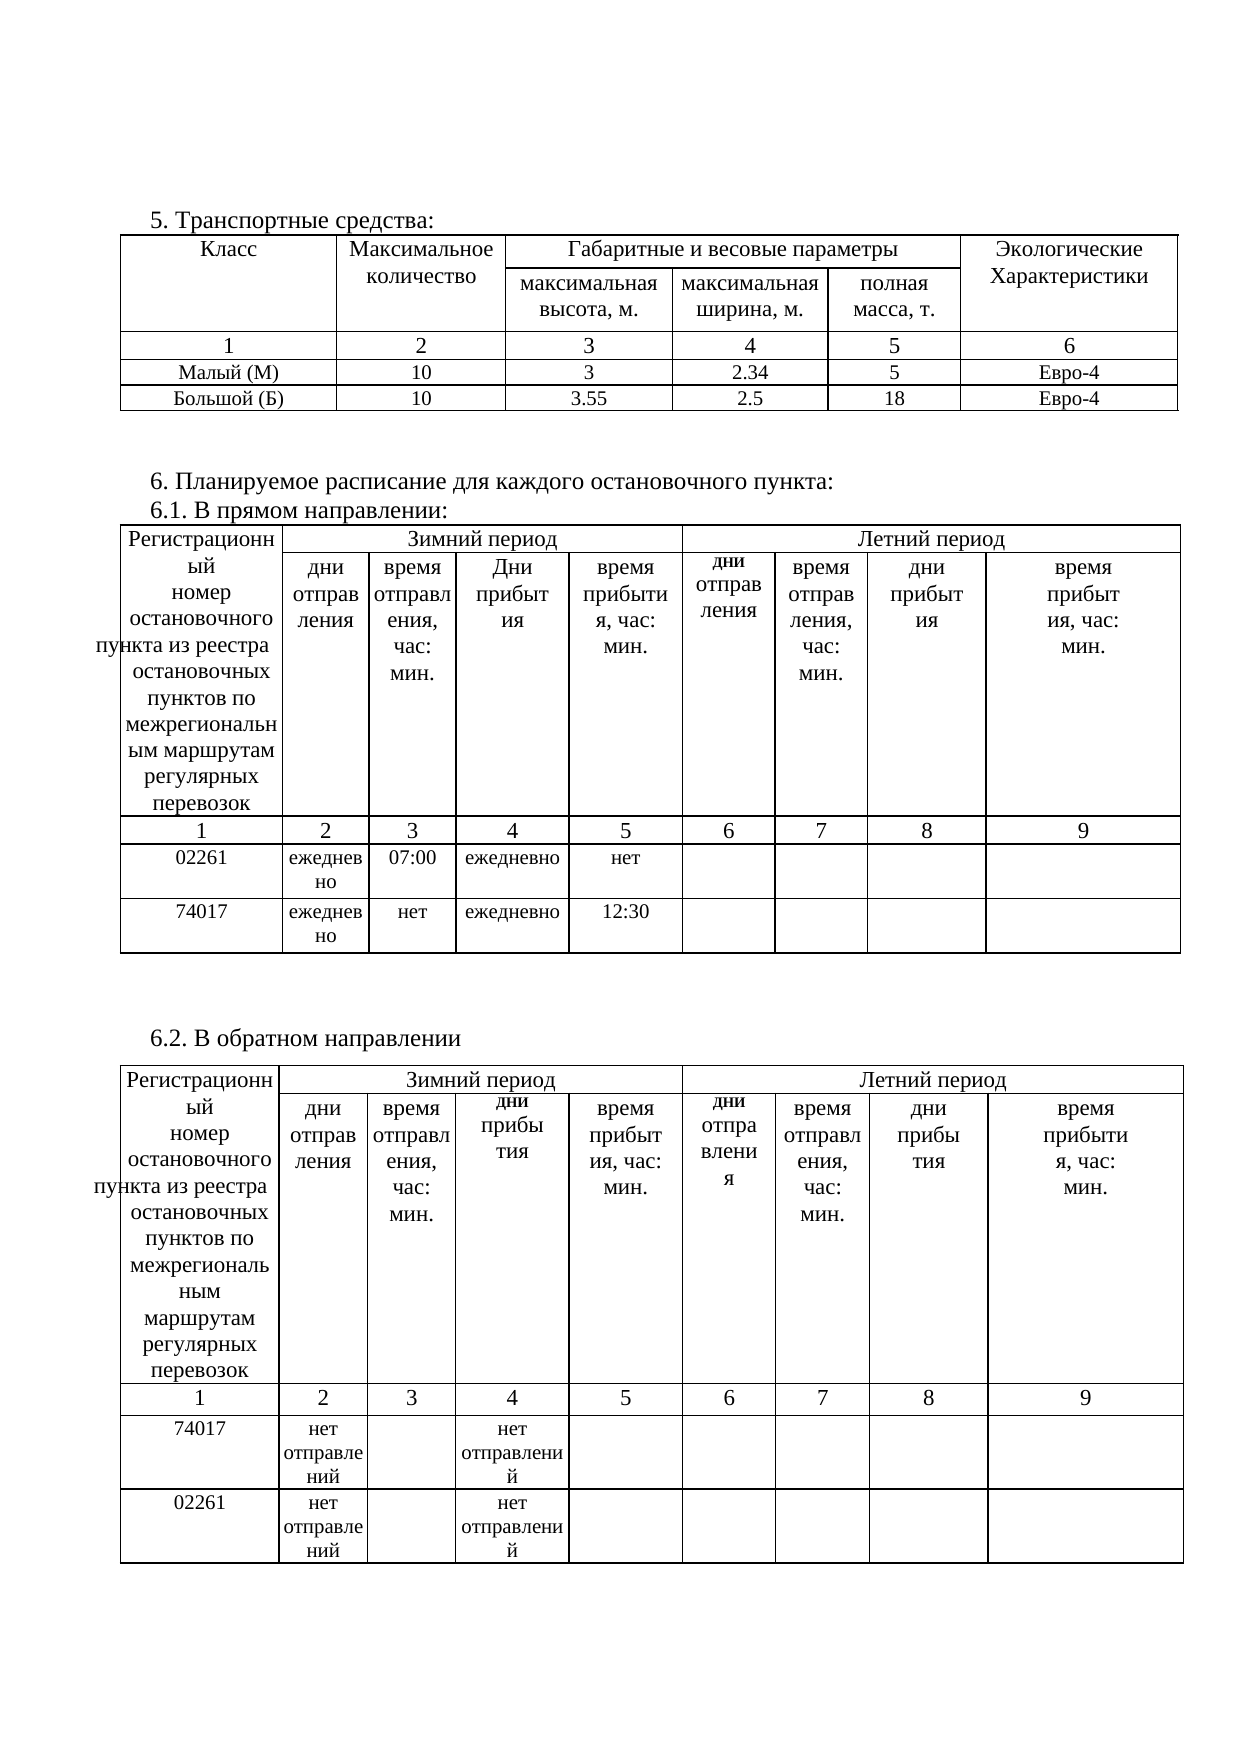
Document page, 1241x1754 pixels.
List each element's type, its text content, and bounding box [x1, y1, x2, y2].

table_header Летний период [683, 526, 1180, 552]
table_header Летний период [683, 1066, 1183, 1093]
table_cell [570, 1490, 682, 1562]
table_cell время отправл ения, час: мин. [370, 553, 455, 815]
table_cell 9 [987, 817, 1180, 843]
table_cell 3 [370, 817, 455, 843]
table_cell 2.34 [673, 360, 827, 384]
table_cell 74017 [121, 1416, 278, 1488]
table_cell Евро-4 [961, 360, 1177, 384]
table_cell [868, 845, 985, 898]
table_cell ДНИ отпра влени я [683, 1094, 775, 1383]
table_cell 6 [683, 1384, 775, 1414]
table_cell дни прибы тия [870, 1094, 987, 1383]
table_cell 2 [280, 1384, 367, 1414]
table_cell 9 [989, 1384, 1183, 1414]
table_cell максимальная высота, м. [506, 269, 672, 331]
table_cell [368, 1416, 455, 1488]
table_cell нет отправлений [280, 1416, 367, 1488]
table_cell 2 [283, 817, 368, 843]
table_cell 74017 [121, 899, 282, 952]
table_cell 7 [776, 817, 867, 843]
table_header Максимальное количество [337, 236, 505, 331]
table_cell 2 [337, 332, 505, 358]
table_cell 3 [506, 360, 672, 384]
table_header Габаритные и весовые параметры [506, 236, 960, 267]
text 6.1. В прямом направлении: [150, 495, 1090, 524]
table_cell ДНИ прибы тия [456, 1094, 568, 1383]
table_cell максимальная ширина, м. [673, 269, 827, 331]
table_cell 3 [506, 332, 672, 358]
table_cell время отправл ения, час: мин. [368, 1094, 455, 1383]
table_cell время прибыти я, час: мин. [989, 1094, 1183, 1383]
table_cell 5 [570, 817, 682, 843]
table_cell 3 [368, 1384, 455, 1414]
table_cell ежедневно [283, 845, 368, 898]
table_cell [683, 845, 774, 898]
table_header Зимний период [283, 526, 682, 552]
table_cell нет отправлений [280, 1490, 367, 1562]
table_cell [683, 1416, 775, 1488]
table_cell [776, 1416, 869, 1488]
table_cell [987, 899, 1180, 952]
text 5. Транспортные средства: [150, 205, 1090, 234]
table_cell 02261 [121, 1490, 278, 1562]
table_cell 4 [457, 817, 568, 843]
table_header Экологические Характеристики [961, 236, 1177, 331]
table_cell дни отправ ления [283, 553, 368, 815]
table_cell [776, 899, 867, 952]
table_cell дни прибыт ия [868, 553, 985, 815]
table_cell [868, 899, 985, 952]
table_cell нет отправлений [456, 1490, 568, 1562]
table_cell нет отправлений [456, 1416, 568, 1488]
table_cell [683, 1490, 775, 1562]
table_cell 4 [673, 332, 827, 358]
table_cell [870, 1490, 987, 1562]
table_cell нет [570, 845, 682, 898]
text 6. Планируемое расписание для каждого остановочного пункта: [150, 466, 1090, 495]
table_cell 5 [829, 332, 960, 358]
text 6.2. В обратном направлении [150, 1023, 1090, 1052]
table_cell [989, 1416, 1183, 1488]
table_cell [776, 845, 867, 898]
table_cell Евро-4 [961, 386, 1177, 410]
table_cell время прибыти я, час: мин. [570, 553, 682, 815]
table_header Класс [121, 236, 336, 331]
table_cell 6 [961, 332, 1177, 358]
table_header Регистрационный номер остановочного пункта из реестра остановочных пунктов по межрегиональным маршрутам регулярных перевозок [121, 1066, 278, 1383]
table_cell 6 [683, 817, 774, 843]
table_cell 1 [121, 332, 336, 358]
table_cell [989, 1490, 1183, 1562]
table_header Регистрационный номер остановочного пункта из реестра остановочных пунктов по межрегиональным маршрутам регулярных перевозок [121, 526, 282, 815]
table_cell ежедневно [283, 899, 368, 952]
table_cell время прибыт ия, час: мин. [987, 553, 1180, 815]
table_cell 2.5 [673, 386, 827, 410]
table_cell Дни прибыт ия [457, 553, 568, 815]
table_cell ежедневно [457, 899, 568, 952]
table_cell время прибыт ия, час: мин. [570, 1094, 682, 1383]
table_cell [368, 1490, 455, 1562]
table_cell ежедневно [457, 845, 568, 898]
table_cell [776, 1490, 869, 1562]
table_cell 4 [456, 1384, 568, 1414]
table_cell время отправл ения, час: мин. [776, 1094, 869, 1383]
table_header Зимний период [280, 1066, 682, 1093]
table_cell [570, 1416, 682, 1488]
table_cell 10 [337, 386, 505, 410]
table_cell 1 [121, 817, 282, 843]
table_cell 10 [337, 360, 505, 384]
table_cell 3.55 [506, 386, 672, 410]
table_cell 8 [868, 817, 985, 843]
table_cell 5 [570, 1384, 682, 1414]
table_cell 7 [776, 1384, 869, 1414]
table_cell полная масса, т. [829, 269, 960, 331]
table_cell ДНИ отправ ления [683, 553, 774, 815]
table_cell [683, 899, 774, 952]
table_cell дни отправ ления [280, 1094, 367, 1383]
table_cell [870, 1416, 987, 1488]
table_cell 02261 [121, 845, 282, 898]
table_cell 07:00 [370, 845, 455, 898]
table_cell 8 [870, 1384, 987, 1414]
table_cell 12:30 [570, 899, 682, 952]
table_cell Малый (М) [121, 360, 336, 384]
table_cell время отправ ления, час: мин. [776, 553, 867, 815]
table_cell 1 [121, 1384, 278, 1414]
table_cell [987, 845, 1180, 898]
table_cell 5 [829, 360, 960, 384]
table_cell нет [370, 899, 455, 952]
table_cell 18 [829, 386, 960, 410]
table_cell Большой (Б) [121, 386, 336, 410]
